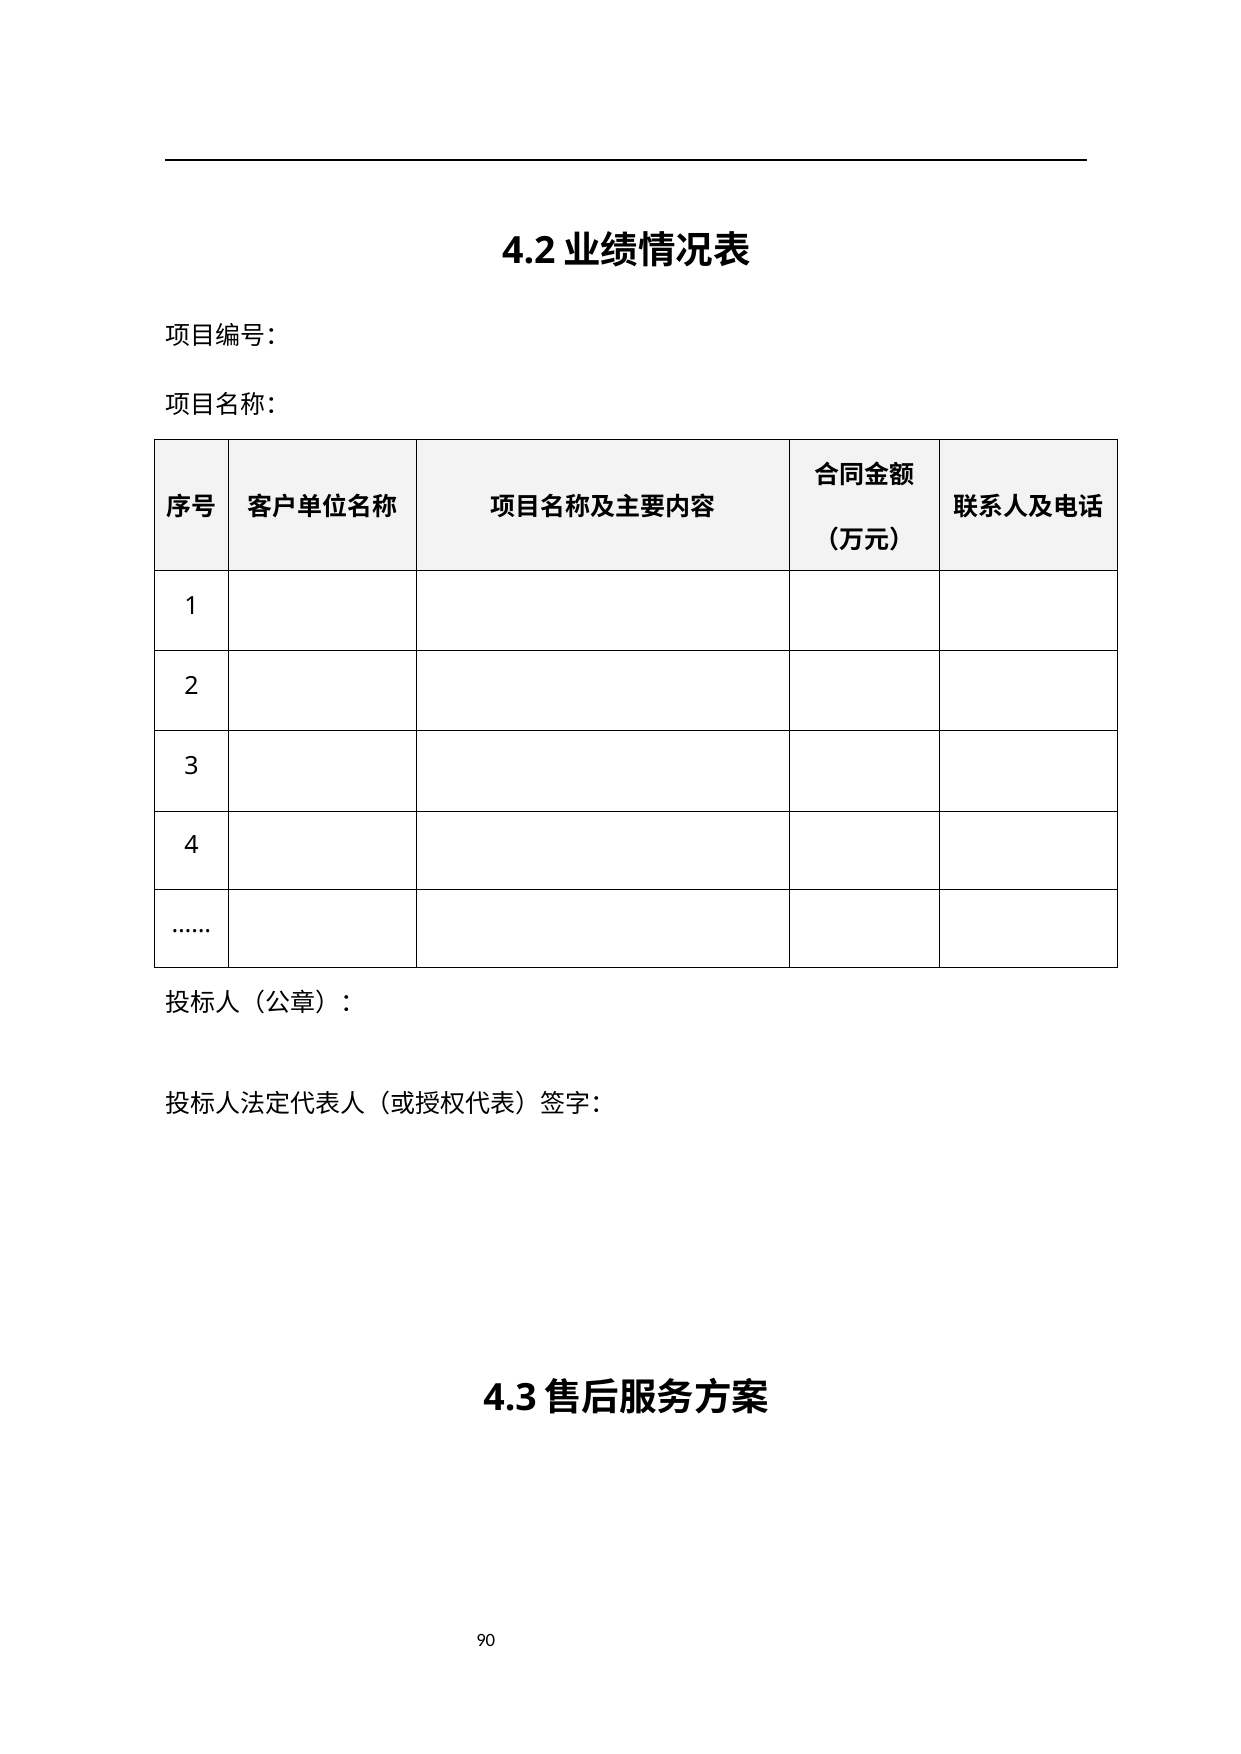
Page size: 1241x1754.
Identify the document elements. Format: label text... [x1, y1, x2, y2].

table_cell [417, 731, 789, 811]
table_cell [790, 651, 939, 730]
table_cell [229, 812, 416, 889]
table_header 客户单位名称 [229, 440, 416, 570]
table_cell 1 [155, 571, 228, 650]
table_cell [940, 890, 1117, 967]
table_cell …… [155, 890, 228, 967]
table_header 联系人及电话 [940, 440, 1117, 570]
table_cell 3 [155, 731, 228, 811]
table_cell [417, 890, 789, 967]
table_cell [417, 812, 789, 889]
table_cell [229, 731, 416, 811]
table_header 项目名称及主要内容 [417, 440, 789, 570]
text 4.3售后服务方案 [165, 1362, 1087, 1427]
table_cell [229, 890, 416, 967]
table_cell [417, 651, 789, 730]
table_cell [940, 571, 1117, 650]
text 投标人（公章）： [165, 968, 1087, 1033]
table_cell [790, 890, 939, 967]
table_cell [790, 731, 939, 811]
table_cell 4 [155, 812, 228, 889]
table_cell [417, 571, 789, 650]
table_cell [940, 651, 1117, 730]
text 投标人法定代表人（或授权代表）签字： [165, 1069, 1087, 1134]
table_cell [790, 571, 939, 650]
table_cell [229, 571, 416, 650]
table_cell [790, 812, 939, 889]
text 4.2业绩情况表 [165, 219, 1087, 274]
text 项目编号： [165, 301, 1087, 366]
table_header 合同金额（万元） [790, 440, 939, 570]
table_cell [940, 812, 1117, 889]
table_cell [229, 651, 416, 730]
table_header 序号 [155, 440, 228, 570]
table_cell [940, 731, 1117, 811]
text 项目名称： [165, 384, 1087, 421]
table_cell 2 [155, 651, 228, 730]
